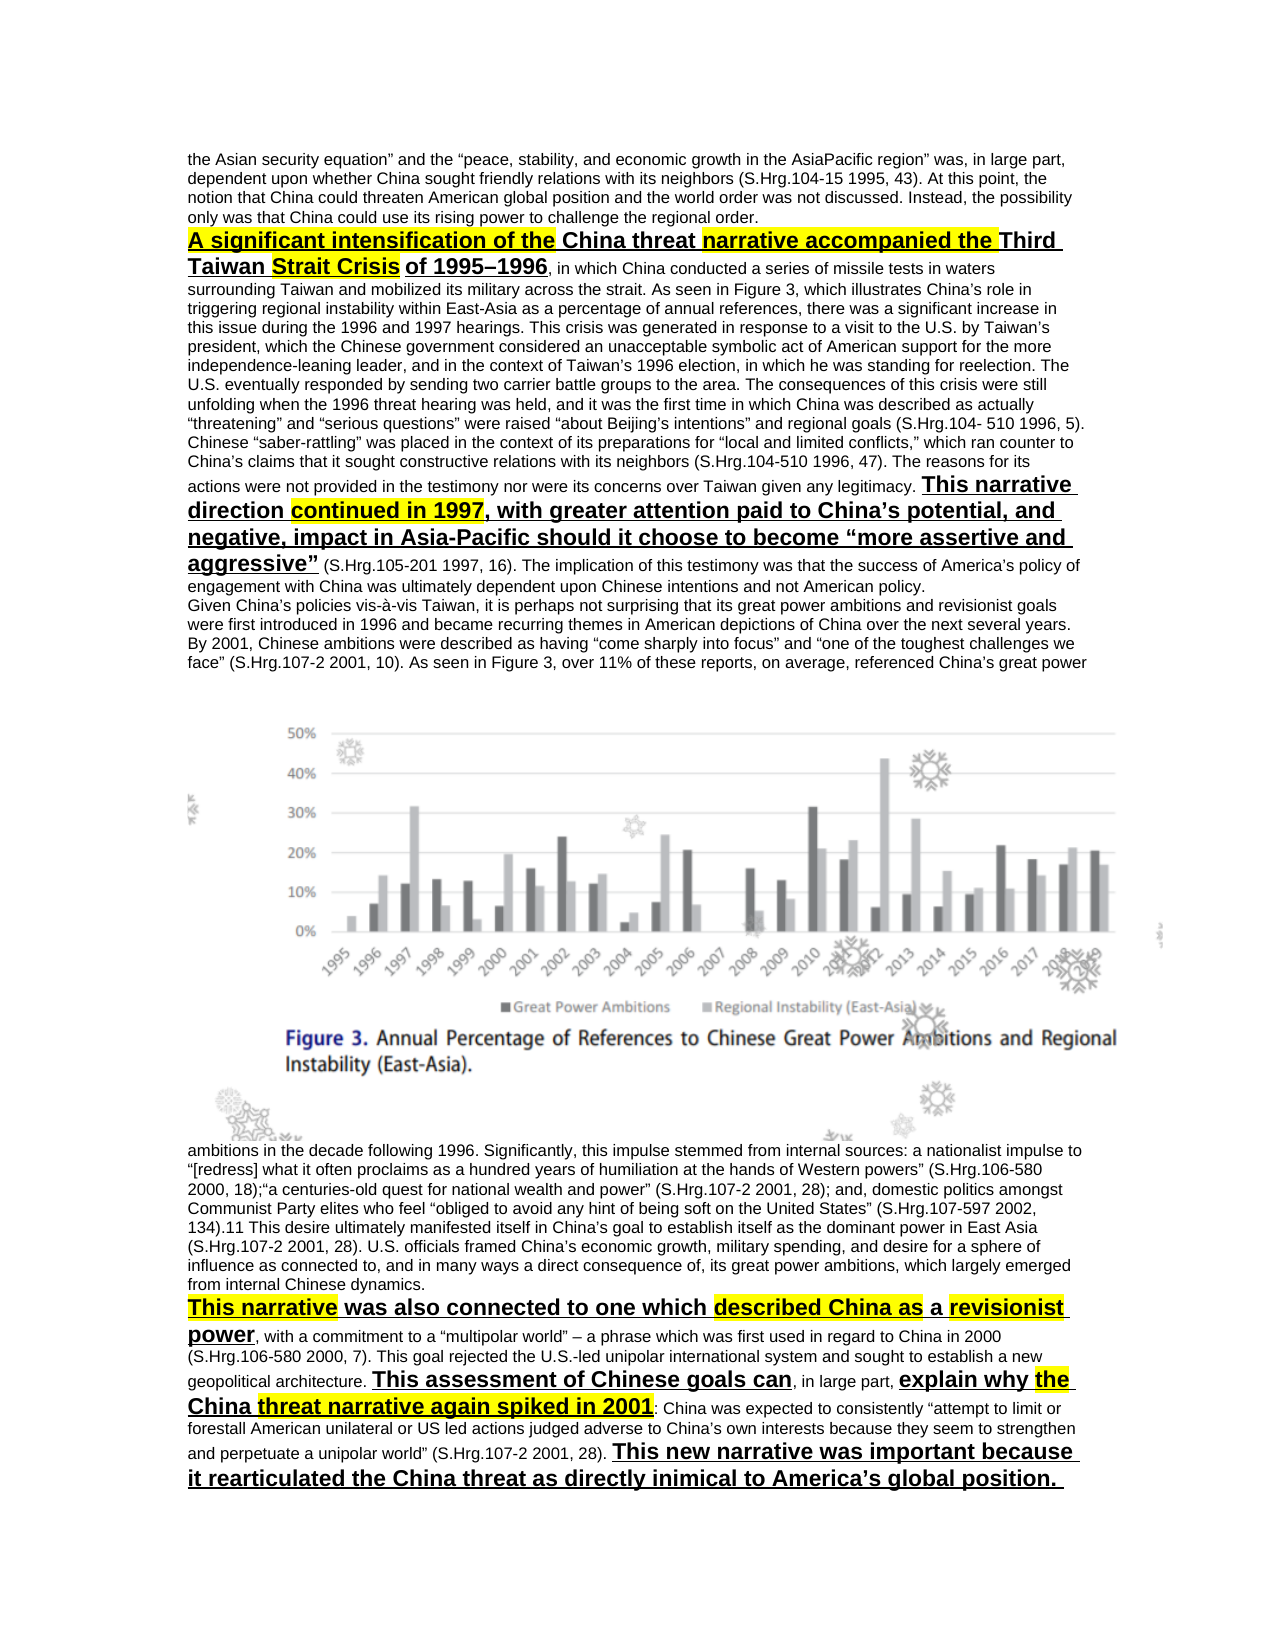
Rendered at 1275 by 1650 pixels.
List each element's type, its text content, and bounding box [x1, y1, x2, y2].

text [187, 150, 1087, 227]
text A significant intensification of the China threat narrative accompanied the Third Taiwan Strait Crisis of 1995–1996, in which China conducted a series of missile tests in waters surrounding Taiwan and mobilized its military across the strait. As seen in Figure 3, which illustrates China’s role in triggering regional instability within East-Asia as a percentage of annual references, there was a significant increase in this issue during the 1996 and 1997 hearings. This crisis was generated in response to a visit to the U.S. by Taiwan’s president, which the Chinese government considered an unacceptable symbolic act of American support for the more independence-leaning leader, and in the context of Taiwan’s 1996 election, in which he was standing for reelection. The U.S. eventually responded by sending two carrier battle groups to the area. The consequences of this crisis were still unfolding when the 1996 threat hearing was held, and it was the first time in which China was described as actually “threatening” and “serious questions” were raised “about Beijing’s intentions” and regional goals (S.Hrg.104- 510 1996, 5). Chinese “saber-rattling” was placed in the context of its preparations for “local and limited conflicts,” which ran counter to China’s claims that it sought constructive relations with its neighbors (S.Hrg.104-510 1996, 47). The reasons for its actions were not provided in the testimony nor were its concerns over Taiwan given any legitimacy. This narrative direction continued in 1997, with greater attention paid to China’s potential, and negative, impact in Asia-Pacific should it choose to become “more assertive and aggressive” (S.Hrg.105-201 1997, 16). The implication of this testimony was that the success of America’s policy of engagement with China was ultimately dependent upon Chinese intentions and not American policy. [187, 227, 1087, 596]
text Given China’s policies vis-à-vis Taiwan, it is perhaps not surprising that its great power ambitions and revisionist goals were first introduced in 1996 and became recurring themes in American depictions of China over the next several years. By 2001, Chinese ambitions were described as having “come sharply into focus” and “one of the toughest challenges we face” (S.Hrg.107-2 2001, 10). As seen in Figure 3, over 11% of these reports, on average, referenced China’s great power [187, 596, 1087, 672]
text ambitions in the decade following 1996. Significantly, this impulse stemmed from internal sources: a nationalist impulse to “[redress] what it often proclaims as a hundred years of humiliation at the hands of Western powers” (S.Hrg.106-580 2000, 18);“a centuries-old quest for national wealth and power” (S.Hrg.107-2 2001, 28); and, domestic politics amongst Communist Party elites who feel “obliged to avoid any hint of being soft on the United States” (S.Hrg.107-597 2002, 134).11 This desire ultimately manifested itself in China’s goal to establish itself as the dominant power in East Asia (S.Hrg.107-2 2001, 28). U.S. officials framed China’s economic growth, military spending, and desire for a sphere of influence as connected to, and in many ways a direct consequence of, its great power ambitions, which largely emerged from internal Chinese dynamics. [187, 1141, 1087, 1294]
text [187, 1294, 1087, 1491]
picture [187, 672, 1163, 1141]
